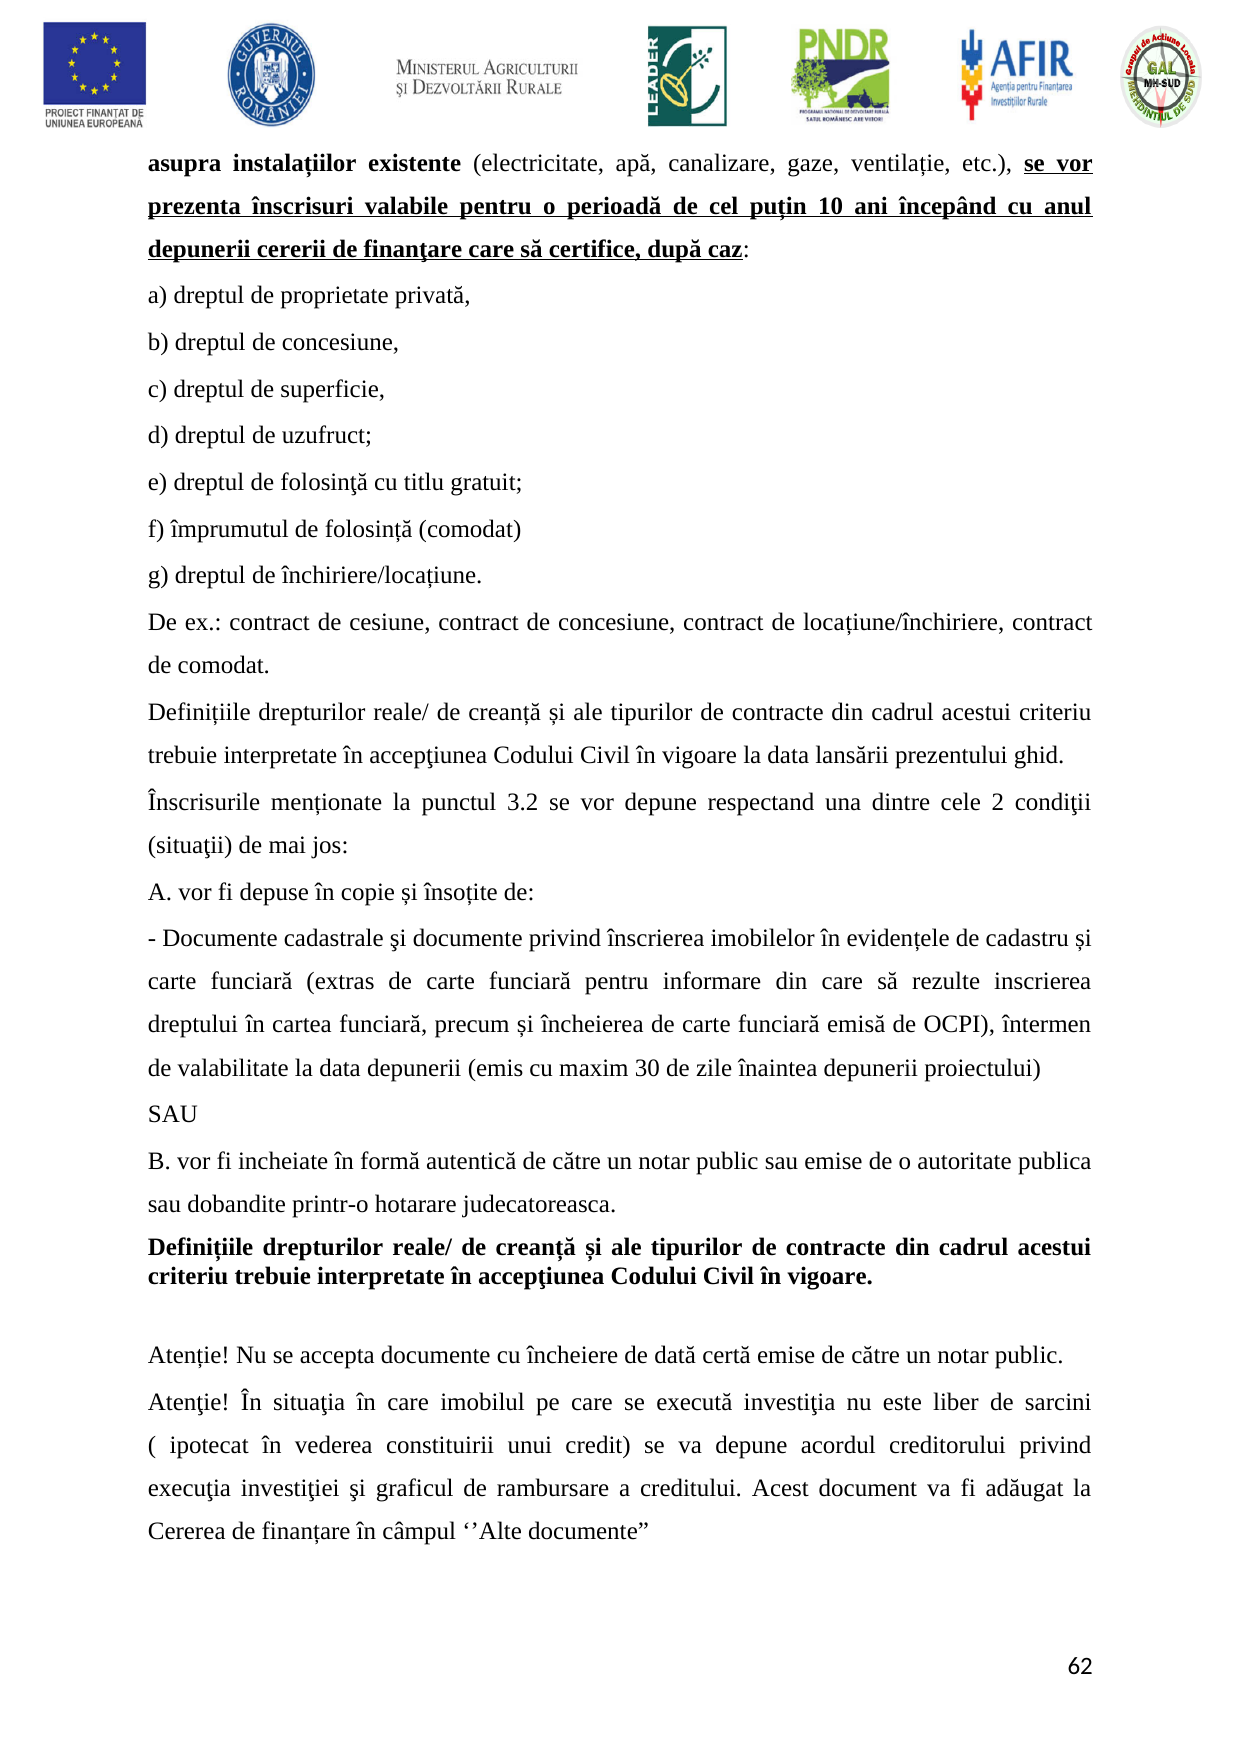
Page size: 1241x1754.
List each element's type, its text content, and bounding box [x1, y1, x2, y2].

text Atenţie! În situaţia în care imobilul pe care se execută investiţia nu este liber de sarcini ( ipotecat în vederea constituirii unui credit) se va depune acordul creditorului privind execuţia investiţiei şi graficul de rambursare a creditului. Acest document va fi adăugat la Cererea de finanțare în câmpul ‘’Alte documente” [148, 1387, 1093, 1545]
text b) dreptul de concesiune, [148, 327, 1093, 356]
text - Documente cadastrale şi documente privind înscrierea imobilelor în evidențele de cadastru și carte funciară (extras de carte funciară pentru informare din care să rezulte inscrierea dreptului în cartea funciară, precum și încheierea de carte funciară emisă de OCPI), întermen de valabilitate la data depunerii (emis cu maxim 30 de zile înaintea depunerii proiectului) [148, 923, 1093, 1081]
text c) dreptul de superficie, [148, 374, 1093, 403]
text B. vor fi incheiate în formă autentică de către un notar public sau emise de o autoritate publica sau dobandite printr-o hotarare judecatoreasca. [148, 1146, 1093, 1218]
text SAU [148, 1099, 1093, 1128]
picture [14, 14, 1223, 127]
text d) dreptul de uzufruct; [148, 421, 1093, 449]
text De ex.: contract de cesiune, contract de concesiune, contract de locațiune/închiriere, contract de comodat. [148, 607, 1093, 679]
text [148, 148, 1093, 216]
text A. vor fi depuse în copie și însoțite de: [148, 877, 1093, 905]
text Definițiile drepturilor reale/ de creanță și ale tipurilor de contracte din cadrul acestui criteriu trebuie interpretate în accepţiunea Codului Civil în vigoare la data lansării prezentului ghid. [148, 697, 1093, 769]
text a) dreptul de proprietate privată, [148, 281, 1093, 309]
text Atenție! Nu se accepta documente cu încheiere de dată certă emise de către un notar public. [148, 1340, 1093, 1369]
text Înscrisurile menționate la punctul 3.2 se vor depune respectand una dintre cele 2 condiţii (situaţii) de mai jos: [148, 787, 1093, 859]
text g) dreptul de închiriere/locațiune. [148, 561, 1093, 589]
text f) împrumutul de folosință (comodat) [148, 514, 1093, 543]
text Definițiile drepturilor reale/ de creanță și ale tipurilor de contracte din cadrul acestui criteriu trebuie interpretate în accepţiunea Codului Civil în vigoare. [148, 1232, 1093, 1290]
text e) dreptul de folosinţă cu titlu gratuit; [148, 467, 1093, 496]
